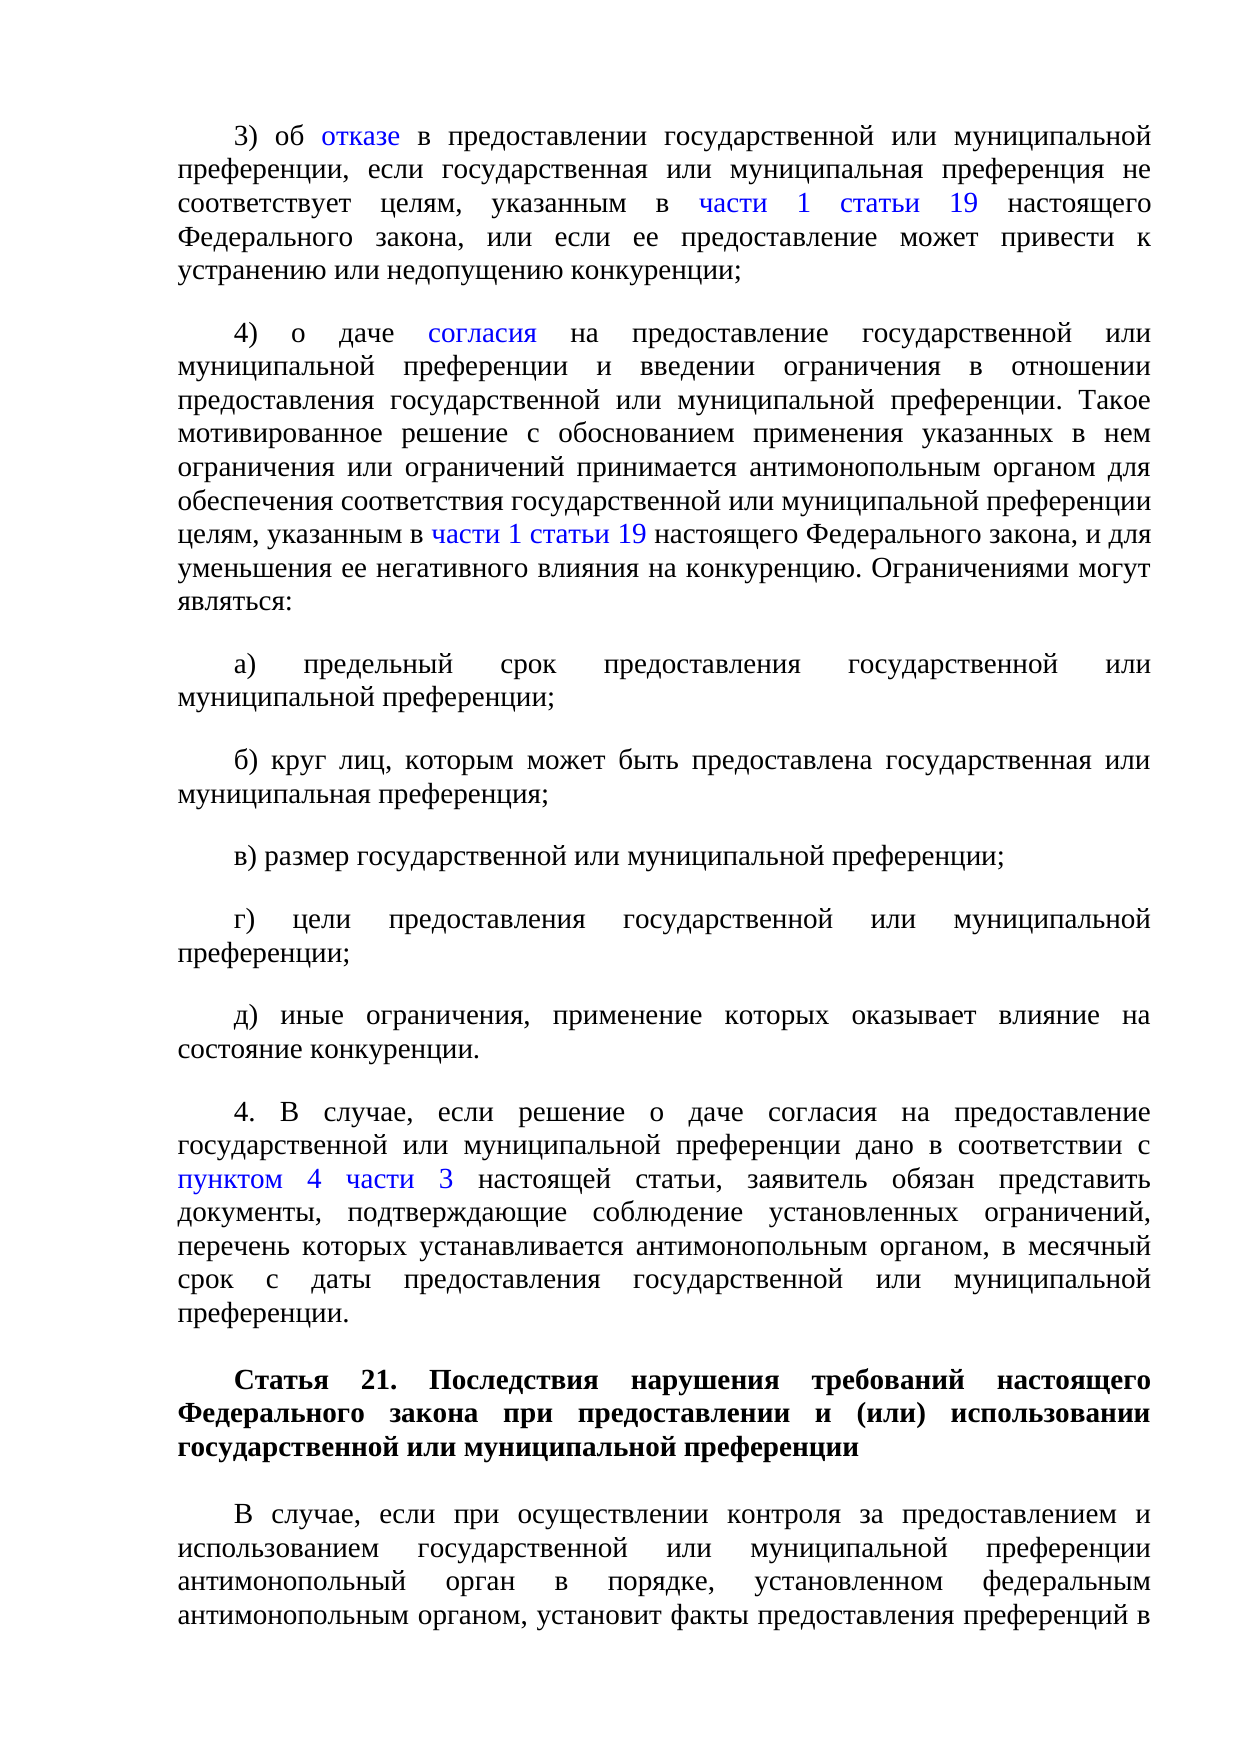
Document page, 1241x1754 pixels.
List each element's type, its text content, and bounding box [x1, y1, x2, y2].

text а) предельный срок предоставления государственной или муниципальной преференции; [177, 646, 1152, 713]
title Статья 21. Последствия нарушения требований настоящего Федерального закона при предоставлении и (или) использовании государственной или муниципальной преференции [177, 1362, 1152, 1463]
text д) иные ограничения, применение которых оказывает влияние на состояние конкуренции. [177, 997, 1152, 1064]
text г) цели предоставления государственной или муниципальной преференции; [177, 901, 1152, 968]
text б) круг лиц, которым может быть предоставлена государственная или муниципальная преференция; [177, 742, 1152, 809]
text 4. В случае, если решение о даче согласия на предоставление государственной или муниципальной преференции дано в соответствии с пунктом 4 части 3 настоящей статьи, заявитель обязан представить документы, подтверждающие соблюдение установленных ограничений, перечень которых устанавливается антимонопольным органом, в месячный срок с даты предоставления государственной или муниципальной преференции. [177, 1094, 1152, 1328]
text 3) об отказе в предоставлении государственной или муниципальной преференции, если государственная или муниципальная преференция не соответствует целям, указанным в части 1 статьи 19 настоящего Федерального закона, или если ее предоставление может привести к устранению или недопущению конкуренции; [177, 118, 1152, 286]
text 4) о даче согласия на предоставление государственной или муниципальной преференции и введении ограничения в отношении предоставления государственной или муниципальной преференции. Такое мотивированное решение с обоснованием применения указанных в нем ограничения или ограничений принимается антимонопольным органом для обеспечения соответствия государственной или муниципальной преференции целям, указанным в части 1 статьи 19 настоящего Федерального закона, и для уменьшения ее негативного влияния на конкуренцию. Ограничениями могут являться: [177, 315, 1152, 617]
text в) размер государственной или муниципальной преференции; [177, 838, 1152, 872]
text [177, 1496, 1152, 1630]
